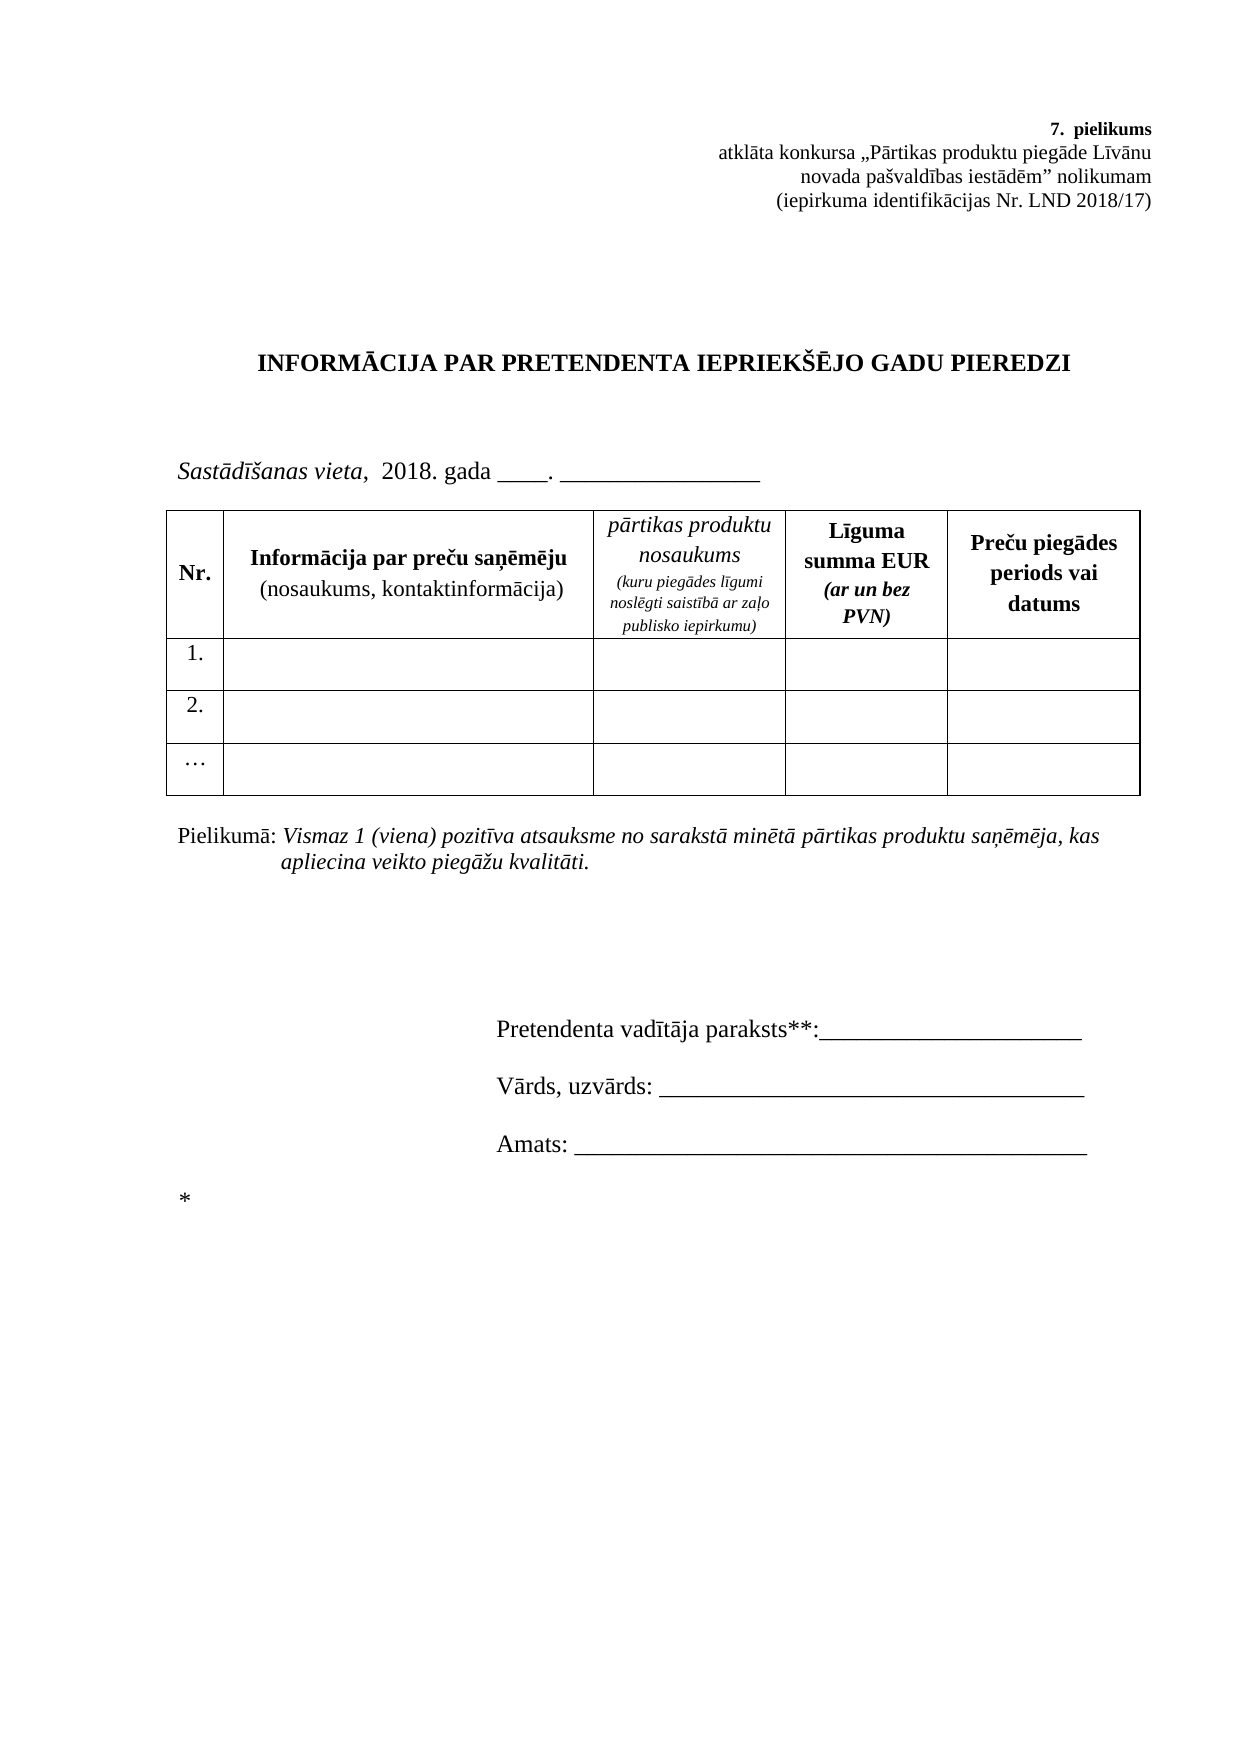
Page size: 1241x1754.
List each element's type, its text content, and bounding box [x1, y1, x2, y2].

table_cell [594, 744, 785, 794]
table_header Preču piegādes periods vai datums [948, 511, 1139, 638]
text INFORMĀCIJA PAR PRETENDENTA IEPRIEKŠĒJO GADU PIEREDZI [177, 348, 1152, 377]
text Amats: _________________________________________ [496, 1129, 1152, 1157]
text Vārds, uzvārds: __________________________________ [496, 1071, 1152, 1100]
table_cell [224, 691, 593, 742]
table_cell 2. [167, 691, 223, 742]
table_cell [948, 744, 1139, 794]
text Pielikumā: Vismaz 1 (viena) pozitīva atsauksme no sarakstā minētā pārtikas produktu saņēmēja, kas apliecina veikto piegāžu kvalitāti. [177, 822, 1152, 875]
text (iepirkuma identifikācijas Nr. LND 2018/17) [177, 188, 1152, 212]
text atklāta konkursa „Pārtikas produktu piegāde Līvānu [177, 140, 1152, 164]
table_header pārtikas produktu nosaukums (kuru piegādes līgumi noslēgti saistībā ar zaļo publisko iepirkumu) [594, 511, 785, 638]
table_cell 1. [167, 639, 223, 690]
table_cell [786, 639, 947, 690]
table_header Līguma summa EUR (ar un bez PVN) [786, 511, 947, 638]
text Pretendenta vadītāja paraksts**:_____________________ [496, 1014, 1152, 1042]
text * [177, 1186, 1152, 1215]
table_cell [224, 639, 593, 690]
table_header Nr. [167, 511, 223, 638]
table_cell [786, 744, 947, 794]
table_cell [224, 744, 593, 794]
table_cell … [167, 744, 223, 794]
table_header Informācija par preču saņēmēju (nosaukums, kontaktinformācija) [224, 511, 593, 638]
table_cell [948, 639, 1139, 690]
table_cell [786, 691, 947, 742]
text 7. pielikums [177, 118, 1152, 140]
text novada pašvaldības iestādēm” nolikumam [177, 164, 1152, 188]
table_cell [594, 691, 785, 742]
table_cell [594, 639, 785, 690]
table_cell [948, 691, 1139, 742]
text Sastādīšanas vieta, 2018. gada ____. ________________ [177, 456, 1152, 485]
